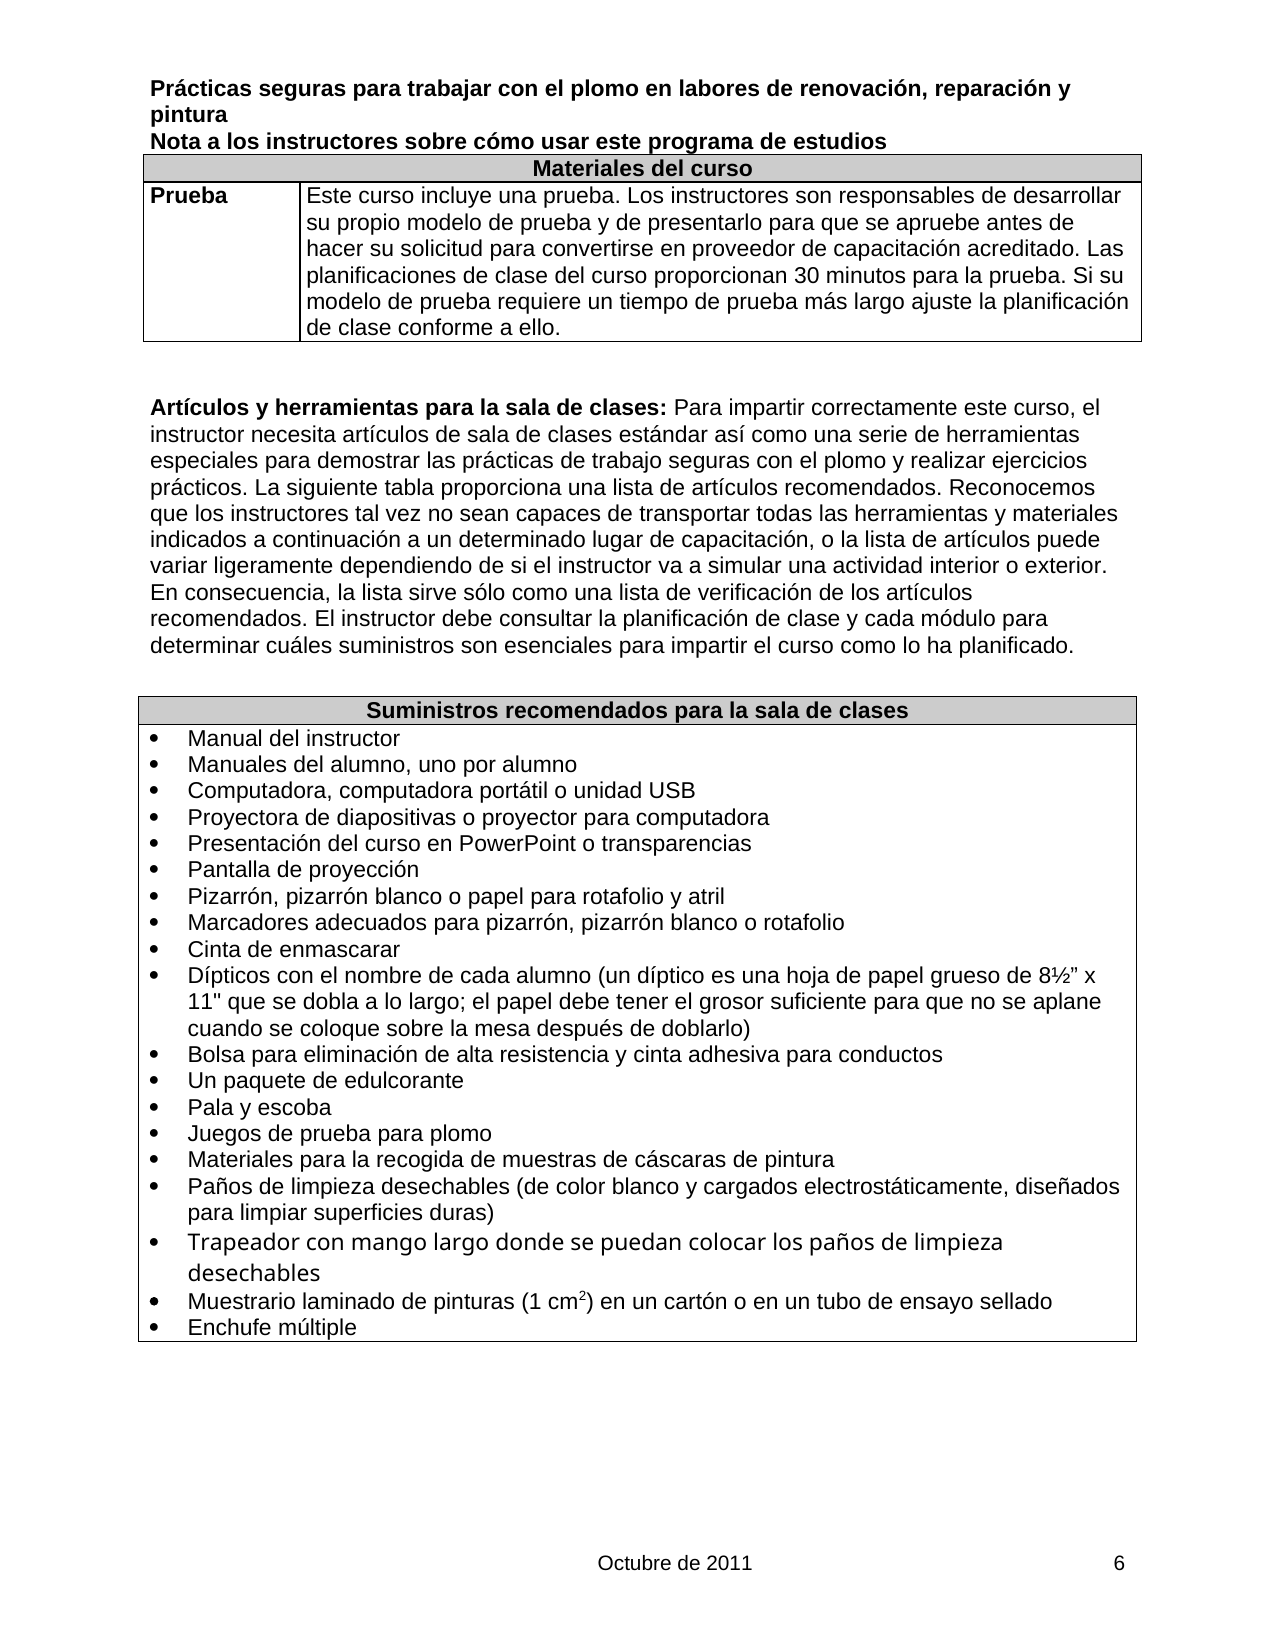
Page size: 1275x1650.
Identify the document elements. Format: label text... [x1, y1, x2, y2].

table_cell Este curso incluye una prueba. Los instructores son responsables de desarrollar su propio modelo de prueba y de presentarlo para que se apruebe antes de hacer su solicitud para convertirse en proveedor de capacitación acreditado. Las planificaciones de clase del curso proporcionan 30 minutos para la prueba. Si su modelo de prueba requiere un tiempo de prueba más largo ajuste la planificación de clase conforme a ello. [301, 183, 1141, 341]
text Artículos y herramientas para la sala de clases: Para impartir correctamente este curso, el instructor necesita artículos de sala de clases estándar así como una serie de herramientas especiales para demostrar las prácticas de trabajo seguras con el plomo y realizar ejercicios prácticos. La siguiente tabla proporciona una lista de artículos recomendados. Reconocemos que los instructores tal vez no sean capaces de transportar todas las herramientas y materiales indicados a continuación a un determinado lugar de capacitación, o la lista de artículos puede variar ligeramente dependiendo de si el instructor va a simular una actividad interior o exterior. En consecuencia, la lista sirve sólo como una lista de verificación de los artículos recomendados. El instructor debe consultar la planificación de clase y cada módulo para determinar cuáles suministros son esenciales para impartir el curso como lo ha planificado. [150, 394, 1125, 658]
table_header Suministros recomendados para la sala de clases [139, 697, 1136, 724]
table_cell Manual del instructor Manuales del alumno, uno por alumno Computadora, computadora portátil o unidad USB Proyectora de diapositivas o proyector para computadora Presentación del curso en PowerPoint o transparencias Pantalla de proyección Pizarrón, pizarrón blanco o papel para rotafolio y atril Marcadores adecuados para pizarrón, pizarrón blanco o rotafolio Cinta de enmascarar Dípticos con el nombre de cada alumno (un díptico es una hoja de papel grueso de 8½” x 11" que se dobla a lo largo; el papel debe tener el grosor suficiente para que no se aplane cuando se coloque sobre la mesa después de doblarlo) Bolsa para eliminación de alta resistencia y cinta adhesiva para conductos Un paquete de edulcorante Pala y escoba Juegos de prueba para plomo Materiales para la recogida de muestras de cáscaras de pintura Paños de limpieza desechables (de color blanco y cargados electrostáticamente, diseñados para limpiar superficies duras) Trapeador con mango largo donde se puedan colocar los paños de limpieza desechables Muestrario laminado de pinturas (1 cm2) en un cartón o en un tubo de ensayo sellado Enchufe múltiple [139, 725, 1136, 1341]
table_header Materiales del curso [144, 155, 1141, 181]
table_cell Prueba [144, 183, 299, 341]
